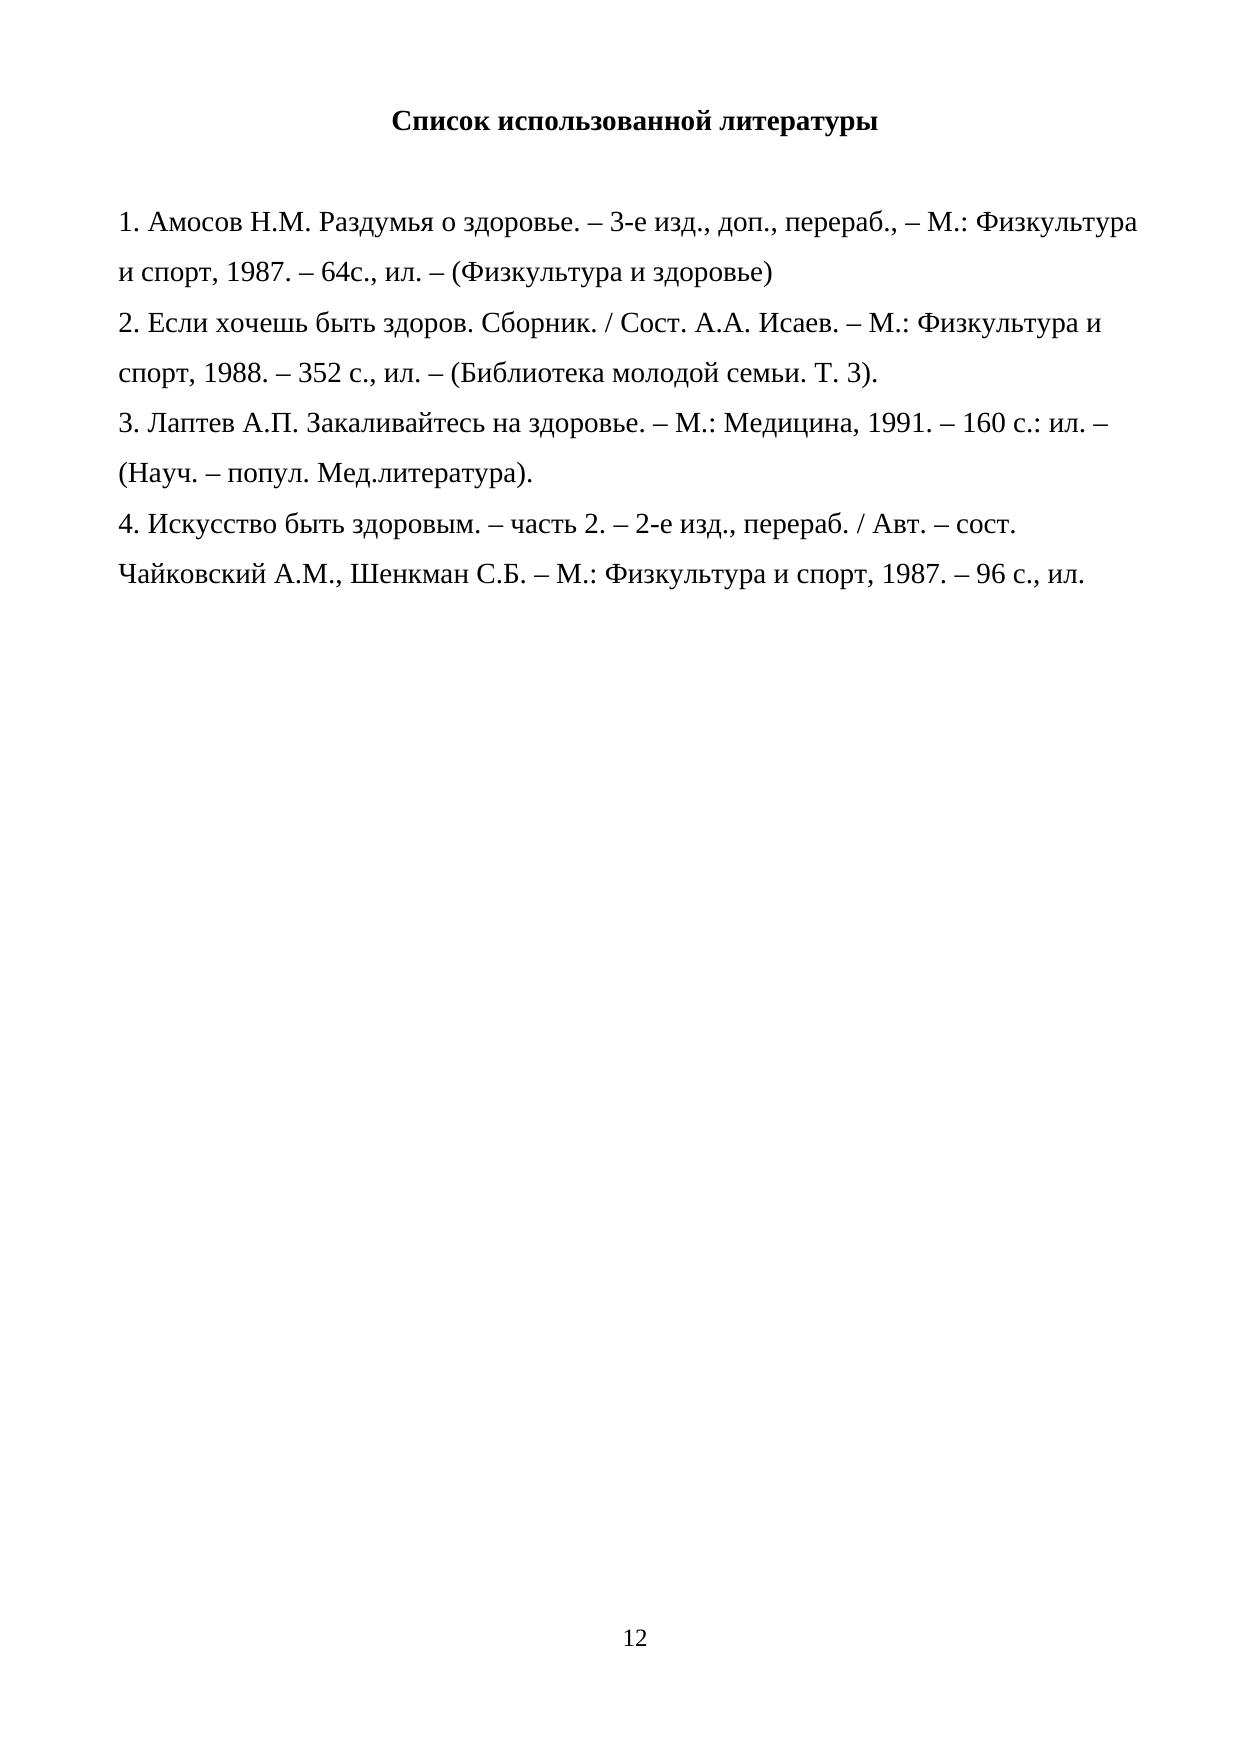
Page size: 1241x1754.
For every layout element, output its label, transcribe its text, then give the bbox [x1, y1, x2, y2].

text 2. Если хочешь быть здоров. Сборник. / Сост. А.А. Исаев. – М.: Физкультура и спорт, 1988. – 352 с., ил. – (Библиотека молодой семьи. Т. 3). [118, 305, 1152, 388]
text Список использованной литературы [118, 103, 1152, 137]
text 1. Амосов Н.М. Раздумья о здоровье. – 3-е изд., доп., перераб., – М.: Физкультура и спорт, 1987. – 64с., ил. – (Физкультура и здоровье) [118, 204, 1152, 288]
text 4. Искусство быть здоровым. – часть 2. – 2-е изд., перераб. / Авт. – сост. Чайковский А.М., Шенкман С.Б. – М.: Физкультура и спорт, 1987. – 96 с., ил. [118, 506, 1152, 590]
text 3. Лаптев А.П. Закаливайтесь на здоровье. – М.: Медицина, 1991. – 160 с.: ил. – (Науч. – попул. Мед.литература). [118, 405, 1152, 489]
